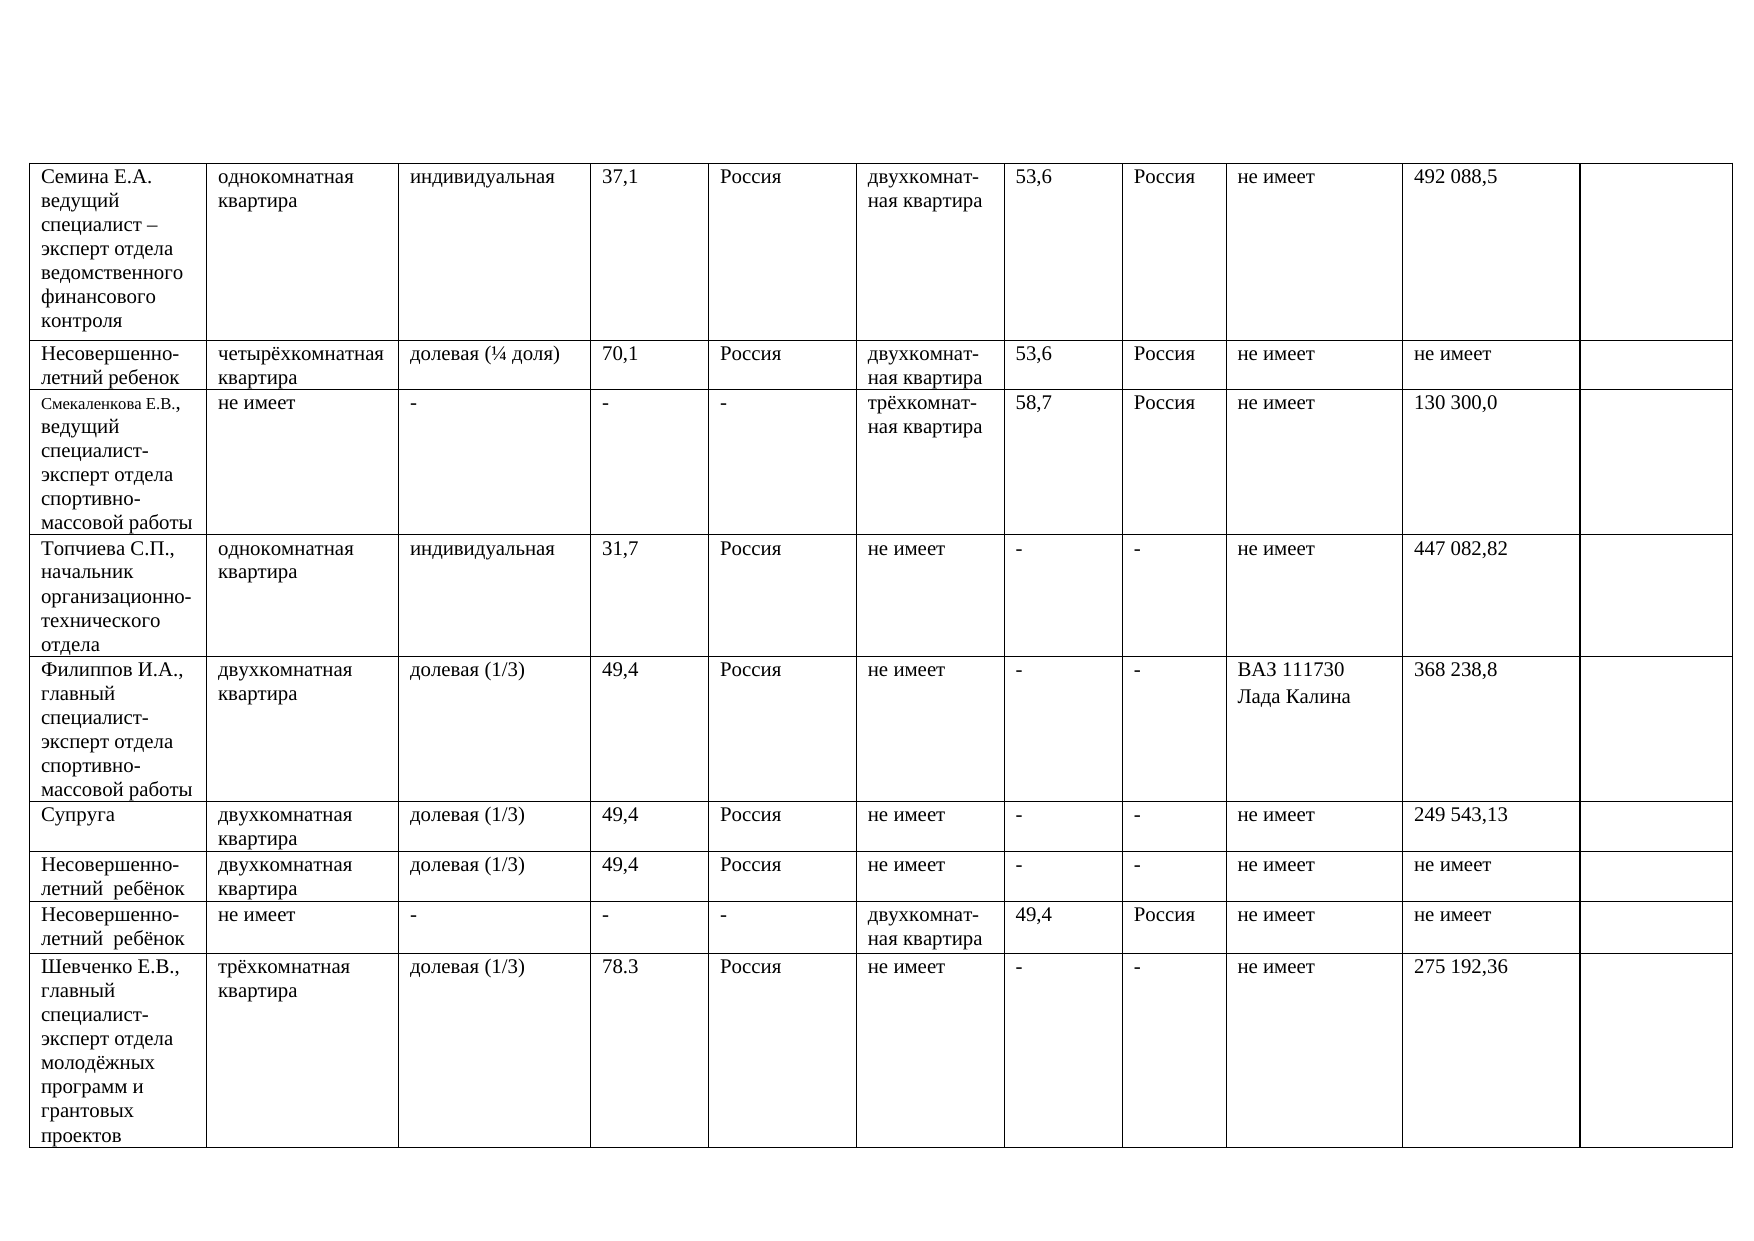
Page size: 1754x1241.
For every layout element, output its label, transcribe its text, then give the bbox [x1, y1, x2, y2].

table_cell индивидуальная [399, 164, 590, 340]
table_cell не имеет [857, 535, 1004, 656]
table_cell - [1123, 535, 1226, 656]
table_cell - [591, 390, 708, 534]
table_cell - [1123, 852, 1226, 901]
table_cell Шевченко Е.В., главный специалист-эксперт отдела молодёжных программ и грантовых проектов [30, 954, 206, 1147]
table_cell Смекаленкова Е.В., ведущий специалист-эксперт отдела спортивно-массовой работы [30, 390, 206, 534]
table_cell Россия [709, 341, 856, 389]
table_cell 49,4 [1005, 902, 1122, 953]
table_cell не имеет [1403, 341, 1579, 389]
table_cell 49,4 [591, 802, 708, 851]
table_cell 368 238,8 [1403, 657, 1579, 801]
table_cell не имеет [1403, 852, 1579, 901]
table_cell 249 543,13 [1403, 802, 1579, 851]
table_cell Топчиева С.П., начальник организационно-технического отдела [30, 535, 206, 656]
table_cell Россия [709, 954, 856, 1147]
table_cell Россия [1123, 390, 1226, 534]
table_cell - [709, 902, 856, 953]
table_cell 53,6 [1005, 164, 1122, 340]
table_cell не имеет [1403, 902, 1579, 953]
table_cell 49,4 [591, 657, 708, 801]
table_cell - [1123, 802, 1226, 851]
table_cell [1581, 852, 1732, 901]
table_cell 492 088,5 [1403, 164, 1579, 340]
table_cell не имеет [1227, 164, 1402, 340]
table_cell однокомнатная квартира [207, 535, 398, 656]
table_cell Несовершенно-летний ребёнок [30, 902, 206, 953]
table_cell двухкомнатная квартира [207, 802, 398, 851]
table_cell 447 082,82 [1403, 535, 1579, 656]
table_cell двухкомнатная квартира [207, 657, 398, 801]
table_cell однокомнатная квартира [207, 164, 398, 340]
table_cell - [1005, 954, 1122, 1147]
table_cell долевая (1/3) [399, 657, 590, 801]
table_cell [1581, 164, 1732, 340]
table_cell не имеет [207, 902, 398, 953]
table_cell 130 300,0 [1403, 390, 1579, 534]
table_cell [1581, 902, 1732, 953]
table_cell [1581, 657, 1732, 801]
table_cell [1581, 390, 1732, 534]
table_cell - [591, 902, 708, 953]
table_cell Супруга [30, 802, 206, 851]
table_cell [207, 954, 398, 1147]
table_cell - [1123, 657, 1226, 801]
table_cell не имеет [1227, 341, 1402, 389]
table_cell - [399, 902, 590, 953]
table_cell не имеет [857, 954, 1004, 1147]
table_cell долевая (1/3) [399, 852, 590, 901]
table_cell 37,1 [591, 164, 708, 340]
table_cell Россия [1123, 902, 1226, 953]
table_cell двухкомнат-ная квартира [857, 341, 1004, 389]
table_cell долевая (1/3) [399, 802, 590, 851]
table_cell 275 192,36 [1403, 954, 1579, 1147]
table_cell четырёхкомнатная квартира [207, 341, 398, 389]
table_cell Россия [1123, 341, 1226, 389]
table_cell [1581, 341, 1732, 389]
table_cell 49,4 [591, 852, 708, 901]
table_cell не имеет [1227, 954, 1402, 1147]
table_cell трёхкомнат-ная квартира [857, 390, 1004, 534]
table_cell не имеет [1227, 902, 1402, 953]
table_cell - [1005, 852, 1122, 901]
table_cell Россия [709, 164, 856, 340]
table_cell - [1005, 657, 1122, 801]
table_cell Семина Е.А. ведущий специалист – эксперт отдела ведомственного финансового контроля [30, 164, 206, 340]
table_cell не имеет [857, 657, 1004, 801]
table_cell 53,6 [1005, 341, 1122, 389]
table_cell [1581, 802, 1732, 851]
table_cell - [1005, 535, 1122, 656]
table_cell долевая (¼ доля) [399, 341, 590, 389]
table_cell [857, 164, 1004, 340]
table_cell не имеет [1227, 535, 1402, 656]
table_cell - [399, 390, 590, 534]
table_cell не имеет [1227, 852, 1402, 901]
table_cell не имеет [1227, 390, 1402, 534]
table_cell Россия [1123, 164, 1226, 340]
table_cell - [709, 390, 856, 534]
table_cell 78.3 [591, 954, 708, 1147]
table_cell 31,7 [591, 535, 708, 656]
table_cell Россия [709, 852, 856, 901]
table_cell - [1123, 954, 1226, 1147]
table_cell долевая (1/3) [399, 954, 590, 1147]
table_cell Россия [709, 657, 856, 801]
table_cell не имеет [1227, 802, 1402, 851]
table_cell Россия [709, 535, 856, 656]
table_cell 70,1 [591, 341, 708, 389]
table_cell Несовершенно-летний ребёнок [30, 852, 206, 901]
table_cell двухкомнатная квартира [207, 852, 398, 901]
table_cell Россия [709, 802, 856, 851]
table_cell Несовершенно-летний ребенок [30, 341, 206, 389]
table_cell не имеет [207, 390, 398, 534]
table_cell не имеет [857, 852, 1004, 901]
table_cell не имеет [857, 802, 1004, 851]
table_cell [1581, 954, 1732, 1147]
table_cell индивидуальная [399, 535, 590, 656]
table_cell ВАЗ 111730 Лада Калина [1227, 657, 1402, 801]
table_cell 58,7 [1005, 390, 1122, 534]
table_cell двухкомнат-ная квартира [857, 902, 1004, 953]
table_cell [1581, 535, 1732, 656]
table_cell - [1005, 802, 1122, 851]
table_cell Филиппов И.А., главный специалист-эксперт отдела спортивно-массовой работы [30, 657, 206, 801]
